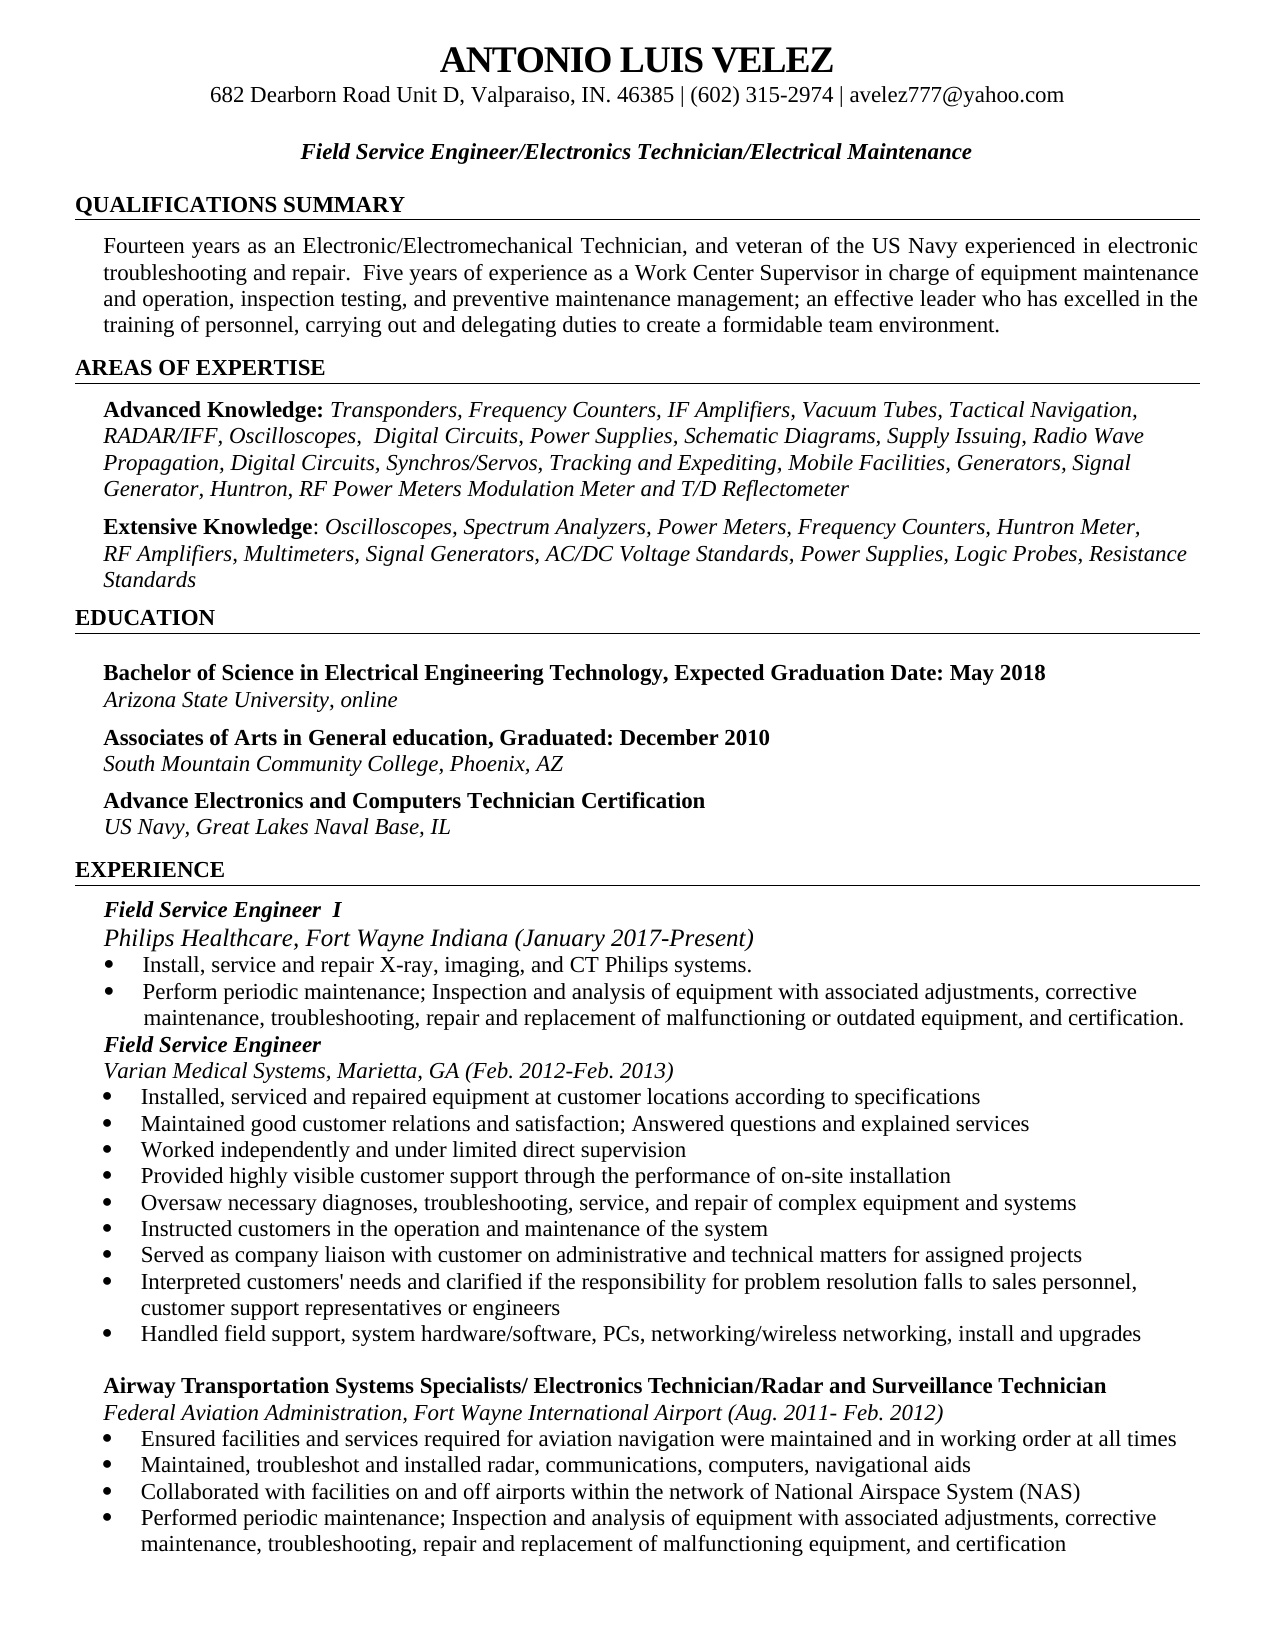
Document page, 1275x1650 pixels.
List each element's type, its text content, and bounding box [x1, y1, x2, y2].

text Bachelor of Science in Electrical Engineering Technology, Expected Graduation Date: May 2018 [75, 659, 1200, 686]
list Ensured facilities and services required for aviation navigation were maintained and in working order at all times [103, 1425, 1200, 1451]
text Field Service Engineer [75, 1031, 1200, 1057]
text Federal Aviation Administration, Fort Wayne International Airport (Aug. 2011- Feb. 2012) [75, 1399, 1200, 1425]
list Installed, serviced and repaired equipment at customer locations according to specifications [103, 1083, 1200, 1110]
text Advanced Knowledge: Transponders, Frequency Counters, IF Amplifiers, Vacuum Tubes, Tactical Navigation, RADAR/IFF, Oscilloscopes, Digital Circuits, Power Supplies, Schematic Diagrams, Supply Issuing, Radio Wave Propagation, Digital Circuits, Synchros/Servos, Tracking and Expediting, Mobile Facilities, Generators, Signal Generator, Huntron, RF Power Meters Modulation Meter and T/D Reflectometer [103, 396, 1200, 501]
text EXPERIENCE [75, 857, 1200, 885]
text Advance Electronics and Computers Technician Certification [103, 787, 1200, 813]
list Oversaw necessary diagnoses, troubleshooting, service, and repair of complex equipment and systems [103, 1189, 1200, 1215]
text AREAS OF EXPERTISE [75, 354, 1200, 383]
text Extensive Knowledge: Oscilloscopes, Spectrum Analyzers, Power Meters, Frequency Counters, Huntron Meter, RF Amplifiers, Multimeters, Signal Generators, AC/DC Voltage Standards, Power Supplies, Logic Probes, Resistance Standards [28, 513, 1200, 592]
list Maintained, troubleshot and installed radar, communications, computers, navigational aids [103, 1451, 1200, 1478]
text Field Service Engineer I [75, 896, 1200, 923]
list Served as company liaison with customer on administrative and technical matters for assigned projects [103, 1241, 1200, 1268]
text Philips Healthcare, Fort Wayne Indiana (January 2017-Present) [75, 923, 1200, 952]
text Arizona State University, online [75, 686, 1200, 712]
list Collaborated with facilities on and off airports within the network of National Airspace System (NAS) [103, 1478, 1200, 1504]
text Field Service Engineer/Electronics Technician/Electrical Maintenance [75, 138, 1200, 164]
list Interpreted customers' needs and clarified if the responsibility for problem resolution falls to sales personnel, customer support representatives or engineers [103, 1268, 1200, 1321]
list Provided highly visible customer support through the performance of on-site installation [103, 1162, 1200, 1189]
list Perform periodic maintenance; Inspection and analysis of equipment with associated adjustments, corrective [105, 978, 1200, 1004]
text Associates of Arts in General education, Graduated: December 2010 [75, 724, 1200, 750]
list Instructed customers in the operation and maintenance of the system [103, 1215, 1200, 1241]
text EDUCATION [75, 604, 1200, 633]
text Airway Transportation Systems Specialists/ Electronics Technician/Radar and Surveillance Technician [754, 1372, 1200, 1399]
text Varian Medical Systems, Marietta, GA (Feb. 2012-Feb. 2013) [103, 1057, 1200, 1083]
text Fourteen years as an Electronic/Electromechanical Technician, and veteran of the US Navy experienced in electronic troubleshooting and repair. Five years of experience as a Work Center Supervisor in charge of equipment maintenance and operation, inspection testing, and preventive maintenance management; an effective leader who has excelled in the training of personnel, carrying out and delegating duties to create a formidable team environment. [103, 232, 1200, 338]
list Performed periodic maintenance; Inspection and analysis of equipment with associated adjustments, corrective maintenance, troubleshooting, repair and replacement of malfunctioning equipment, and certification [103, 1504, 1200, 1557]
text US Navy, Great Lakes Naval Base, IL [75, 813, 1200, 840]
list Maintained good customer relations and satisfaction; Answered questions and explained services [103, 1110, 1200, 1136]
text South Mountain Community College, Phoenix, AZ [103, 750, 1200, 777]
text QUALIFICATIONS SUMMARY [75, 191, 1200, 219]
list Handled field support, system hardware/software, PCs, networking/wireless networking, install and upgrades [103, 1321, 1200, 1347]
list Install, service and repair X-ray, imaging, and CT Philips systems. [105, 952, 1200, 978]
text maintenance, troubleshooting, repair and replacement of malfunctioning or outdated equipment, and certification. [75, 1004, 1200, 1031]
list Worked independently and under limited direct supervision [103, 1136, 1200, 1162]
